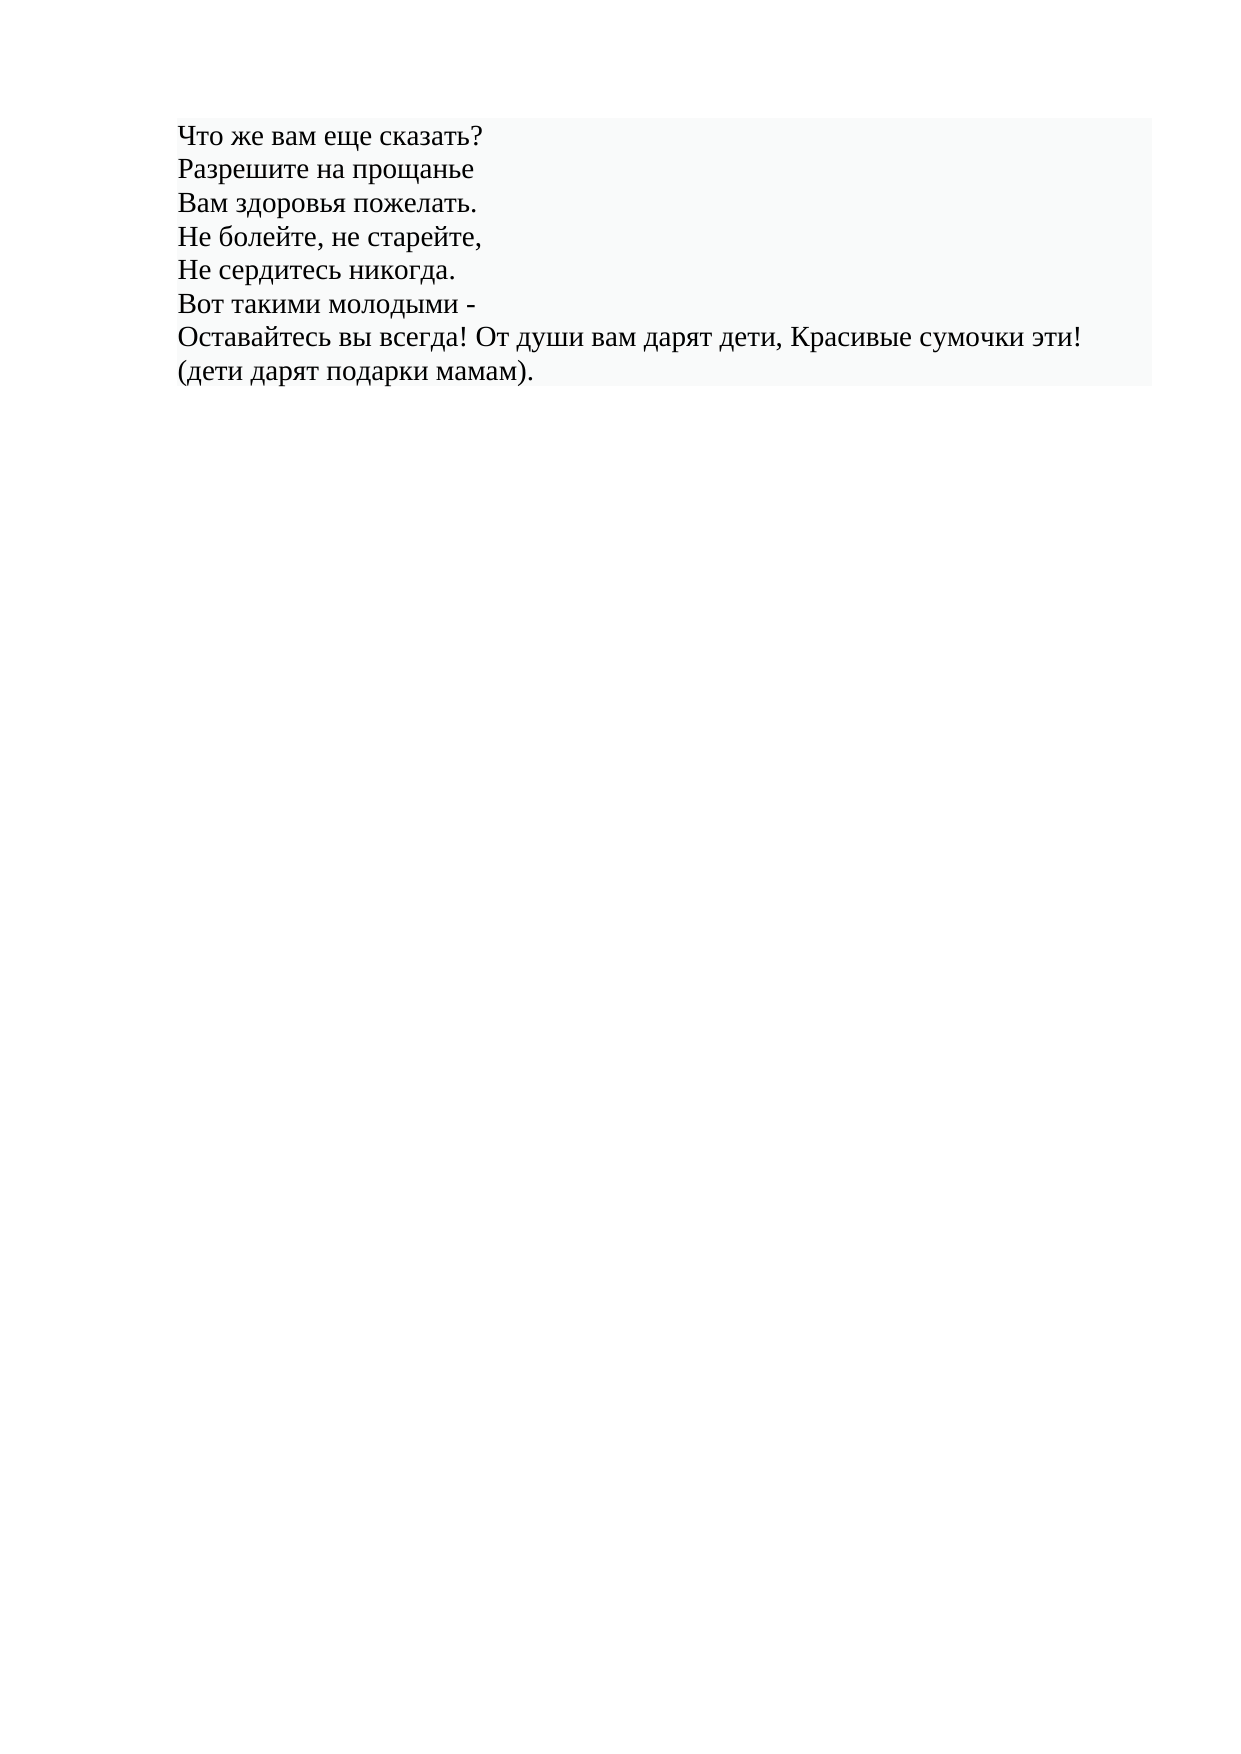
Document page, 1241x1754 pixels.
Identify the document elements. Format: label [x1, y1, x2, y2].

text [177, 118, 1152, 386]
